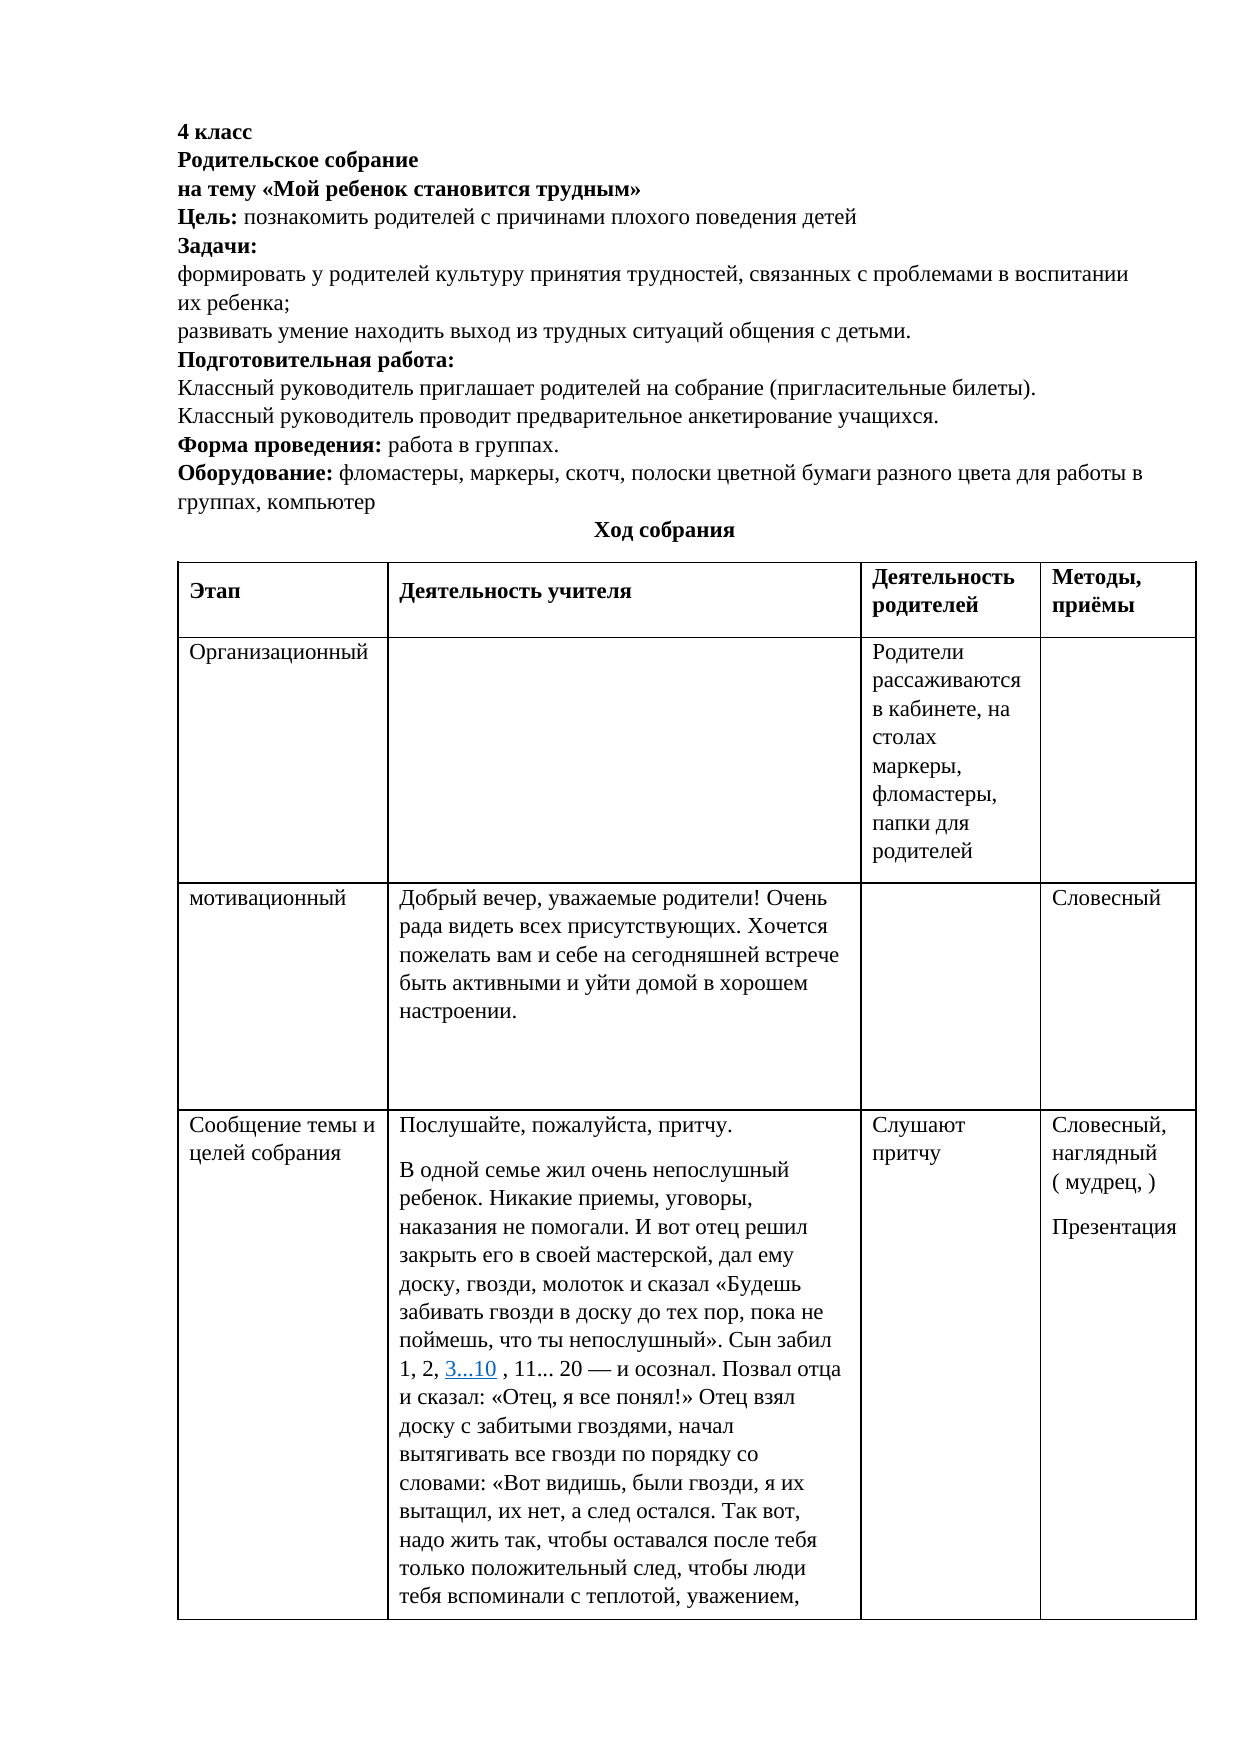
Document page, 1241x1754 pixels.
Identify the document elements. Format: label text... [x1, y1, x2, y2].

text Форма проведения: работа в группах. [177, 431, 1152, 457]
table_cell мотивационный [179, 884, 387, 1109]
table_cell Организационный [179, 638, 387, 882]
table_cell [862, 884, 1040, 1109]
text Классный руководитель приглашает родителей на собрание (пригласительные билеты). [177, 374, 1152, 400]
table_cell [179, 1111, 387, 1619]
text Цель: познакомить родителей с причинами плохого поведения детей [177, 203, 1152, 230]
table_cell Родители рассаживаются в кабинете, на столах маркеры, фломастеры, папки для родителей [862, 638, 1040, 882]
text формировать у родителей культуру принятия трудностей, связанных с проблемами в воспитании их ребенка; [177, 260, 1152, 315]
text развивать умение находить выход из трудных ситуаций общения с детьми. [177, 317, 1152, 343]
table_cell Добрый вечер, уважаемые родители! Очень рада видеть всех присутствующих. Хочется пожелать вам и себе на сегодняшней встрече быть активными и уйти домой в хорошем настроении. [389, 884, 860, 1109]
text Подготовительная работа: [177, 346, 1152, 372]
text Ход собрания [177, 516, 1152, 543]
table_header Деятельность родителей [862, 563, 1040, 636]
text Родительское собрание [177, 147, 1152, 173]
table_cell [1041, 638, 1195, 882]
table_cell Слушают притчу [862, 1111, 1040, 1619]
table_cell [389, 638, 860, 882]
table_header Методы, приёмы [1041, 563, 1195, 636]
table_cell Словесный [1041, 884, 1195, 1109]
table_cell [1041, 1111, 1195, 1619]
text 4 класс [177, 118, 1152, 144]
text Задачи: [177, 232, 1152, 258]
table_header Деятельность учителя [389, 563, 860, 636]
text Оборудование: фломастеры, маркеры, скотч, полоски цветной бумаги разного цвета для работы в группах, компьютер [177, 459, 1152, 514]
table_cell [389, 1111, 860, 1619]
table_header Этап [179, 563, 387, 636]
text Классный руководитель проводит предварительное анкетирование учащихся. [177, 402, 1152, 429]
text на тему «Мой ребенок становится трудным» [177, 175, 1152, 201]
